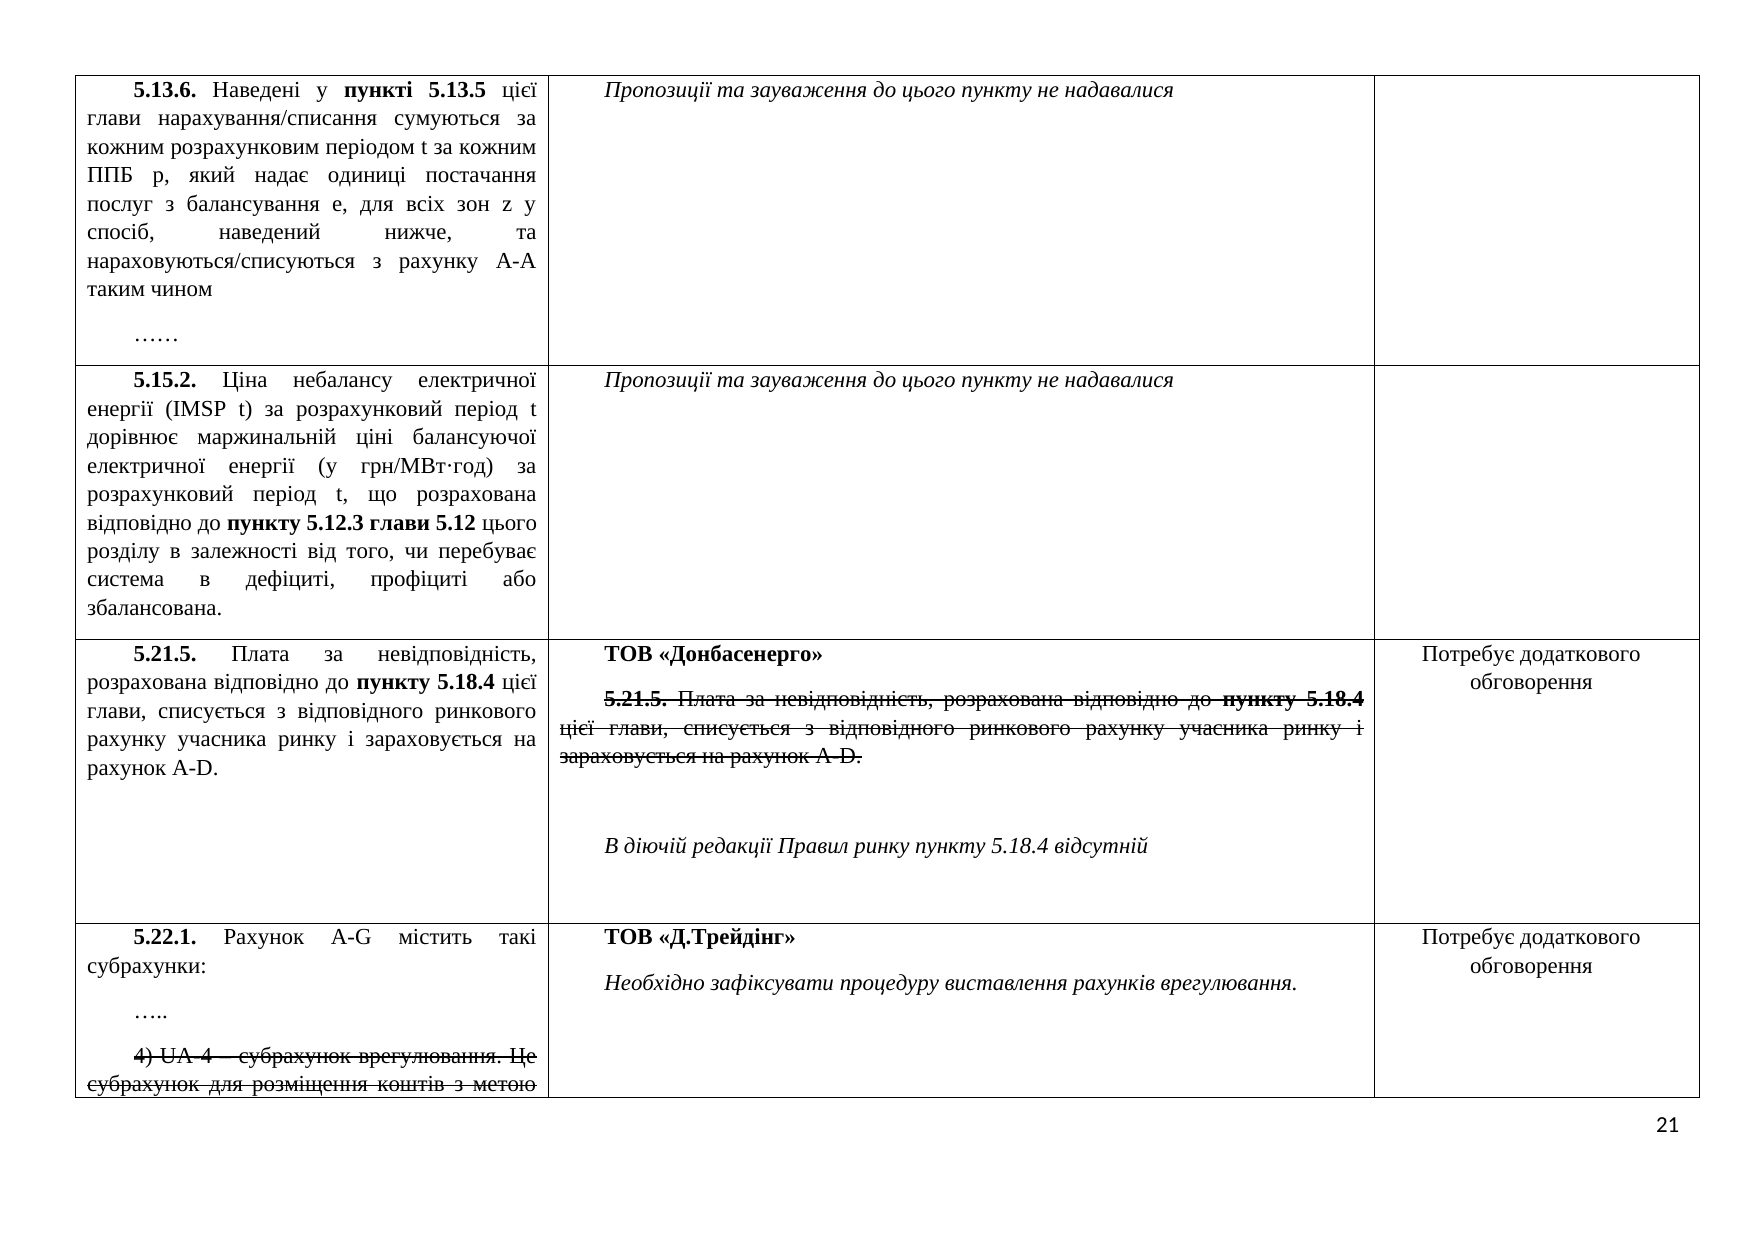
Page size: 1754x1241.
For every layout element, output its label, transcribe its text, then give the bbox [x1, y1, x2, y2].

table_cell 5.15.2. Ціна небалансу електричної енергії (IMSP t) за розрахунковий період t дорівнює маржинальній ціні балансуючої електричної енергії (у грн/МВт·год) за розрахунковий період t, що розрахована відповідно до пункту 5.12.3 глави 5.12 цього розділу в залежності від того, чи перебуває система в дефіциті, профіциті або збалансована. [76, 366, 548, 639]
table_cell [549, 76, 1374, 365]
table_cell ТОВ «Донбасенерго» 5.21.5. Плата за невідповідність, розрахована відповідно до пункту 5.18.4 цієї глави, списується з відповідного ринкового рахунку учасника ринку і зараховується на рахунок A-D. В діючій редакції Правил ринку пункту 5.18.4 відсутній [549, 640, 1374, 922]
table_cell Потребує додаткового обговорення [1375, 640, 1699, 922]
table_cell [1375, 924, 1699, 1097]
table_cell [1375, 76, 1699, 365]
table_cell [549, 924, 1374, 1097]
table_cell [76, 924, 548, 1097]
table_cell 5.21.5. Плата за невідповідність, розрахована відповідно до пункту 5.18.4 цієї глави, списується з відповідного ринкового рахунку учасника ринку і зараховується на рахунок A-D. [76, 640, 548, 922]
table_cell [1375, 366, 1699, 639]
table_cell 5.13.6. Наведені у пункті 5.13.5 цієї глави нарахування/списання сумуються за кожним розрахунковим періодом t за кожним ППБ p, який надає одиниці постачання послуг з балансування e, для всіх зон z у спосіб, наведений нижче, та нараховуються/списуються з рахунку А-А таким чином …… [76, 76, 548, 365]
table_cell Пропозиції та зауваження до цього пункту не надавалися [549, 366, 1374, 639]
